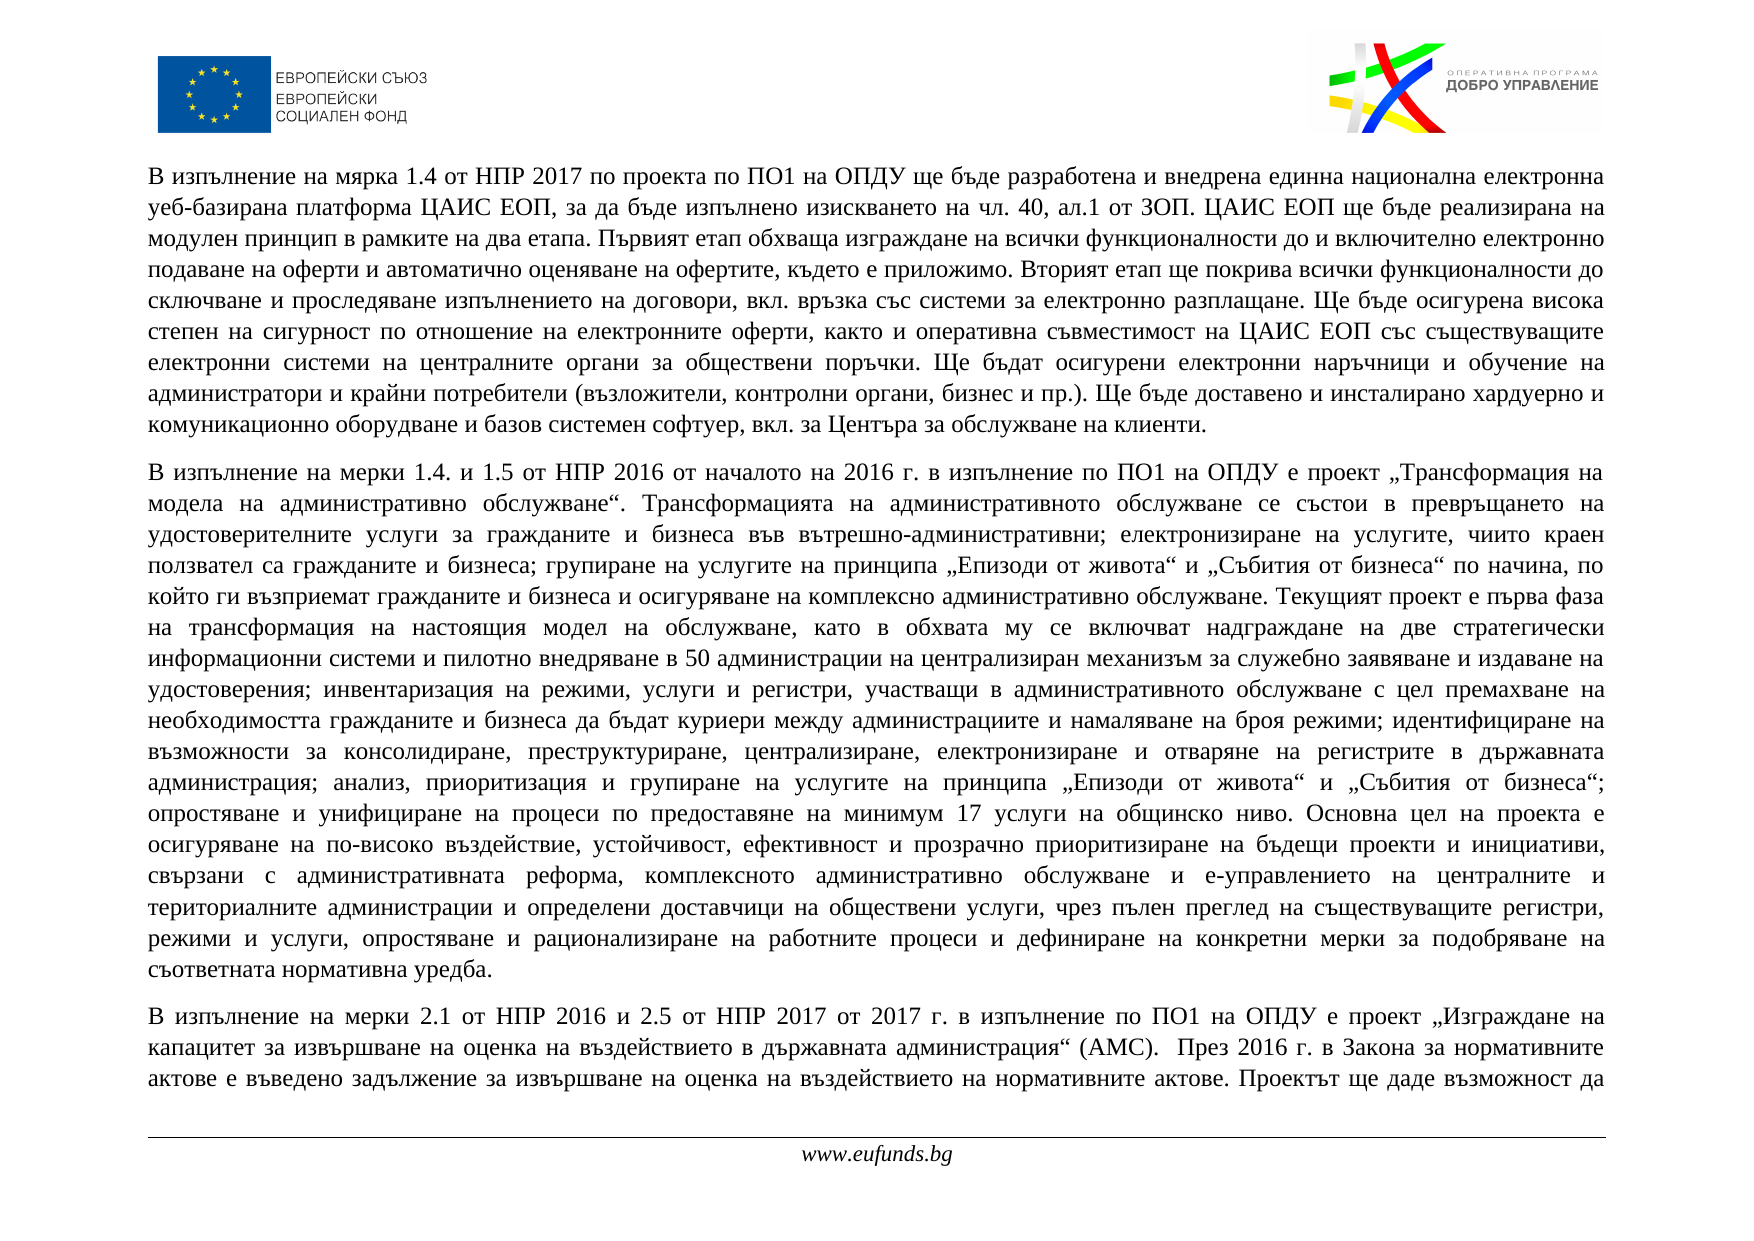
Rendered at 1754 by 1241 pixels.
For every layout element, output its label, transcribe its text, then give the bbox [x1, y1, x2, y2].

text В изпълнение на мерки 1.4. и 1.5 от НПР 2016 от началото на 2016 г. в изпълнение по ПО1 на ОПДУ е проект „Трансформация на модела на административно обслужване“. Трансформацията на административното обслужване се състои в превръщането на удостоверителните услуги за гражданите и бизнеса във вътрешно-административни; електронизиране на услугите, чиито краен ползвател са гражданите и бизнеса; групиране на услугите на принципа „Епизоди от живота“ и „Събития от бизнеса“ по начина, по който ги възприемат гражданите и бизнеса и осигуряване на комплексно административно обслужване. Текущият проект е първа фаза на трансформация на настоящия модел на обслужване, като в обхвата му се включват надграждане на две стратегически информационни системи и пилотно внедряване в 50 администрации на централизиран механизъм за служебно заявяване и издаване на удостоверения; инвентаризация на режими, услуги и регистри, участващи в административното обслужване с цел премахване на необходимостта гражданите и бизнеса да бъдат куриери между администрациите и намаляване на броя режими; идентифициране на възможности за консолидиране, преструктуриране, централизиране, електронизиране и отваряне на регистрите в държавната администрация; анализ, приоритизация и групиране на услугите на принципа „Епизоди от живота“ и „Събития от бизнеса“; опростяване и унифициране на процеси по предоставяне на минимум 17 услуги на общинско ниво. Основна цел на проекта е осигуряване на по-високо въздействие, устойчивост, ефективност и прозрачно приоритизиране на бъдещи проекти и инициативи, свързани с административната реформа, комплексното административно обслужване и е-управлението на централните и териториалните администрации и определени доставчици на обществени услуги, чрез пълен преглед на съществуващите регистри, режими и услуги, опростяване и рационализиране на работните процеси и дефиниране на конкретни мерки за подобряване на съответната нормативна уредба. [148, 457, 1606, 982]
text В изпълнение на мярка 1.4 от НПР 2017 по проекта по ПО1 на ОПДУ ще бъде разработена и внедрена единна национална електронна уеб-базирана платформа ЦАИС ЕОП, за да бъде изпълнено изискването на чл. 40, ал.1 от ЗОП. ЦАИС ЕОП ще бъде реализирана на модулен принцип в рамките на два етапа. Първият етап обхваща изграждане на всички функционалности до и включително електронно подаване на оферти и автоматично оценяване на офертите, където е приложимо. Вторият етап ще покрива всички функционалности до сключване и проследяване изпълнението на договори, вкл. връзка със системи за електронно разплащане. Ще бъде осигурена висока степен на сигурност по отношение на електронните оферти, както и оперативна съвместимост на ЦАИС ЕОП със съществуващите електронни системи на централните органи за обществени поръчки. Ще бъдат осигурени електронни наръчници и обучение на администратори и крайни потребители (възложители, контролни органи, бизнес и пр.). Ще бъде доставено и инсталирано хардуерно и комуникационно оборудване и базов системен софтуер, вкл. за Центъра за обслужване на клиенти. [148, 161, 1606, 438]
picture [1306, 28, 1605, 133]
picture [157, 56, 427, 133]
